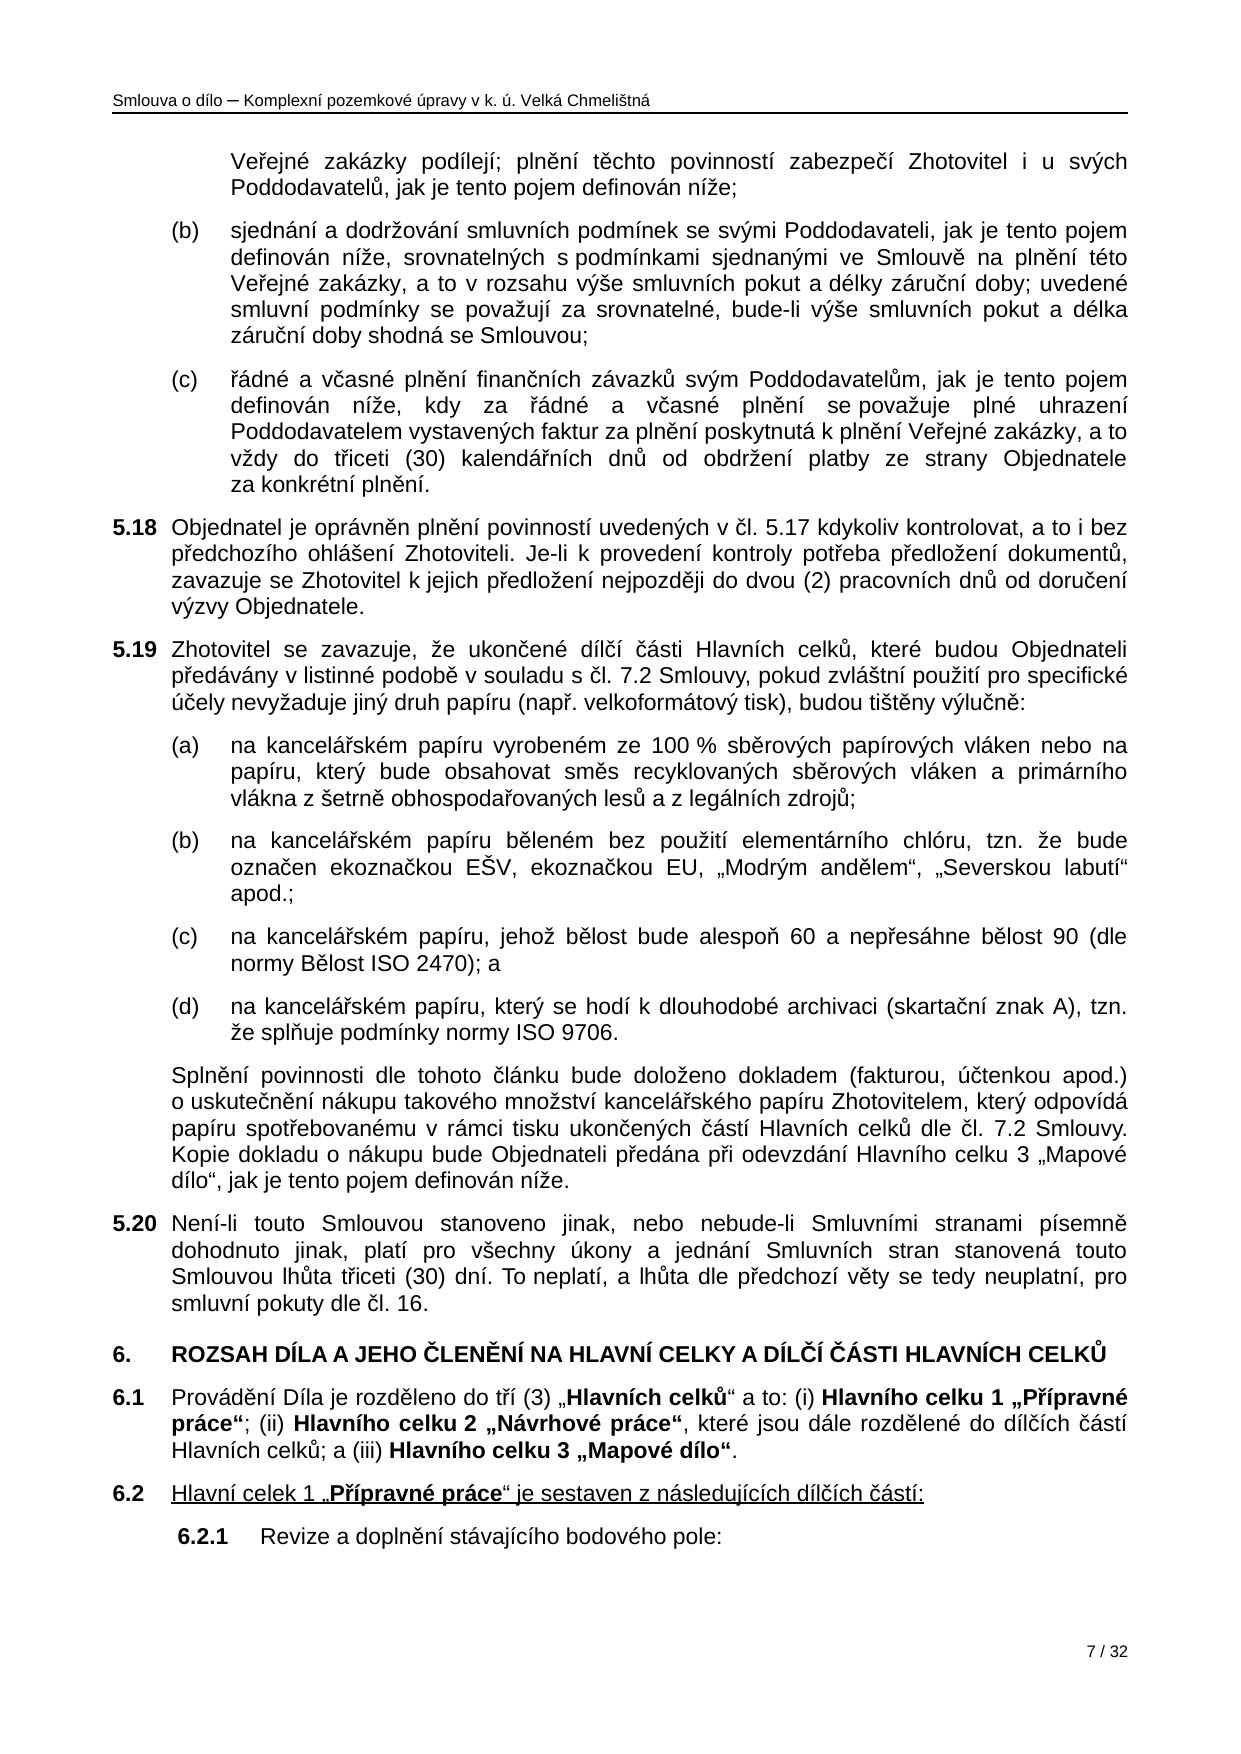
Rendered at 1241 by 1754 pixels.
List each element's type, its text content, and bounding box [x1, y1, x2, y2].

text Zhotovitel se zavazuje, že ukončené dílčí části Hlavních celků, které budou Objednateli předávány v listinné podobě v souladu s čl. 7.2 Smlouvy, pokud zvláštní použití pro specifické účely nevyžaduje jiný druh papíru (např. velkoformátový tisk), budou tištěny výlučně: [112, 636, 1128, 715]
text Hlavní celek 1 „Přípravné práce“ je sestaven z následujících dílčích částí: [112, 1479, 1128, 1506]
list řádné a včasné plnění finančních závazků svým Poddodavatelům, jak je tento pojem definován níže, kdy za řádné a včasné plnění se považuje plné uhrazení Poddodavatelem vystavených faktur za plnění poskytnutá k plnění Veřejné zakázky, a to vždy do třiceti (30) kalendářních dnů od obdržení platby ze strany Objednatele za konkrétní plnění. [171, 366, 1128, 497]
list na kancelářském papíru běleném bez použití elementárního chlóru, tzn. že bude označen ekoznačkou EŠV, ekoznačkou EU, „Modrým andělem“, „Severskou labutí“ apod.; [171, 827, 1128, 907]
list sjednání a dodržování smluvních podmínek se svými Poddodavateli, jak je tento pojem definován níže, srovnatelných s podmínkami sjednanými ve Smlouvě na plnění této Veřejné zakázky, a to v rozsahu výše smluvních pokut a délky záruční doby; uvedené smluvní podmínky se považují za srovnatelné, bude-li výše smluvních pokut a délka záruční doby shodná se Smlouvou; [171, 217, 1128, 349]
list na kancelářském papíru, který se hodí k dlouhodobé archivaci (skartační znak A), tzn. že splňuje podmínky normy ISO 9706. [171, 993, 1128, 1045]
text Rozsah díla a jeho členění na hlavní celky a dílčí části Hlavních celků [112, 1341, 1128, 1367]
list Splnění povinnosti dle tohoto článku bude doloženo dokladem (fakturou, účtenkou apod.) o uskutečnění nákupu takového množství kancelářského papíru Zhotovitelem, který odpovídá papíru spotřebovanému v rámci tisku ukončených částí Hlavních celků dle čl. 7.2 Smlouvy. Kopie dokladu o nákupu bude Objednateli předána při odevzdání Hlavního celku 3 „Mapové dílo“, jak je tento pojem definován níže. [171, 1062, 1128, 1194]
text Objednatel je oprávněn plnění povinností uvedených v čl. 5.17 kdykoliv kontrolovat, a to i bez předchozího ohlášení Zhotoviteli. Je-li k provedení kontroly potřeba předložení dokumentů, zavazuje se Zhotovitel k jejich předložení nejpozději do dvou (2) pracovních dnů od doručení výzvy Objednatele. [112, 514, 1128, 619]
list na kancelářském papíru, jehož bělost bude alespoň 60 a nepřesáhne bělost 90 (dle normy Bělost ISO 2470); a [171, 923, 1128, 976]
text Není-li touto Smlouvou stanoveno jinak, nebo nebude-li Smluvními stranami písemně dohodnuto jinak, platí pro všechny úkony a jednání Smluvních stran stanovená touto Smlouvou lhůta třiceti (30) dní. To neplatí, a lhůta dle předchozí věty se tedy neuplatní, pro smluvní pokuty dle čl. 16. [112, 1210, 1128, 1316]
text Revize a doplnění stávajícího bodového pole: [177, 1523, 1128, 1549]
list na kancelářském papíru vyrobeném ze 100 % sběrových papírových vláken nebo na papíru, který bude obsahovat směs recyklovaných sběrových vláken a primárního vlákna z šetrně obhospodařovaných lesů a z legálních zdrojů; [171, 732, 1128, 811]
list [171, 148, 1128, 200]
text Provádění Díla je rozděleno do tří (3) „Hlavních celků“ a to: (i) Hlavního celku 1 „Přípravné práce“; (ii) Hlavního celku 2 „Návrhové práce“, které jsou dále rozdělené do dílčích částí Hlavních celků; a (iii) Hlavního celku 3 „Mapové dílo“. [112, 1384, 1128, 1463]
